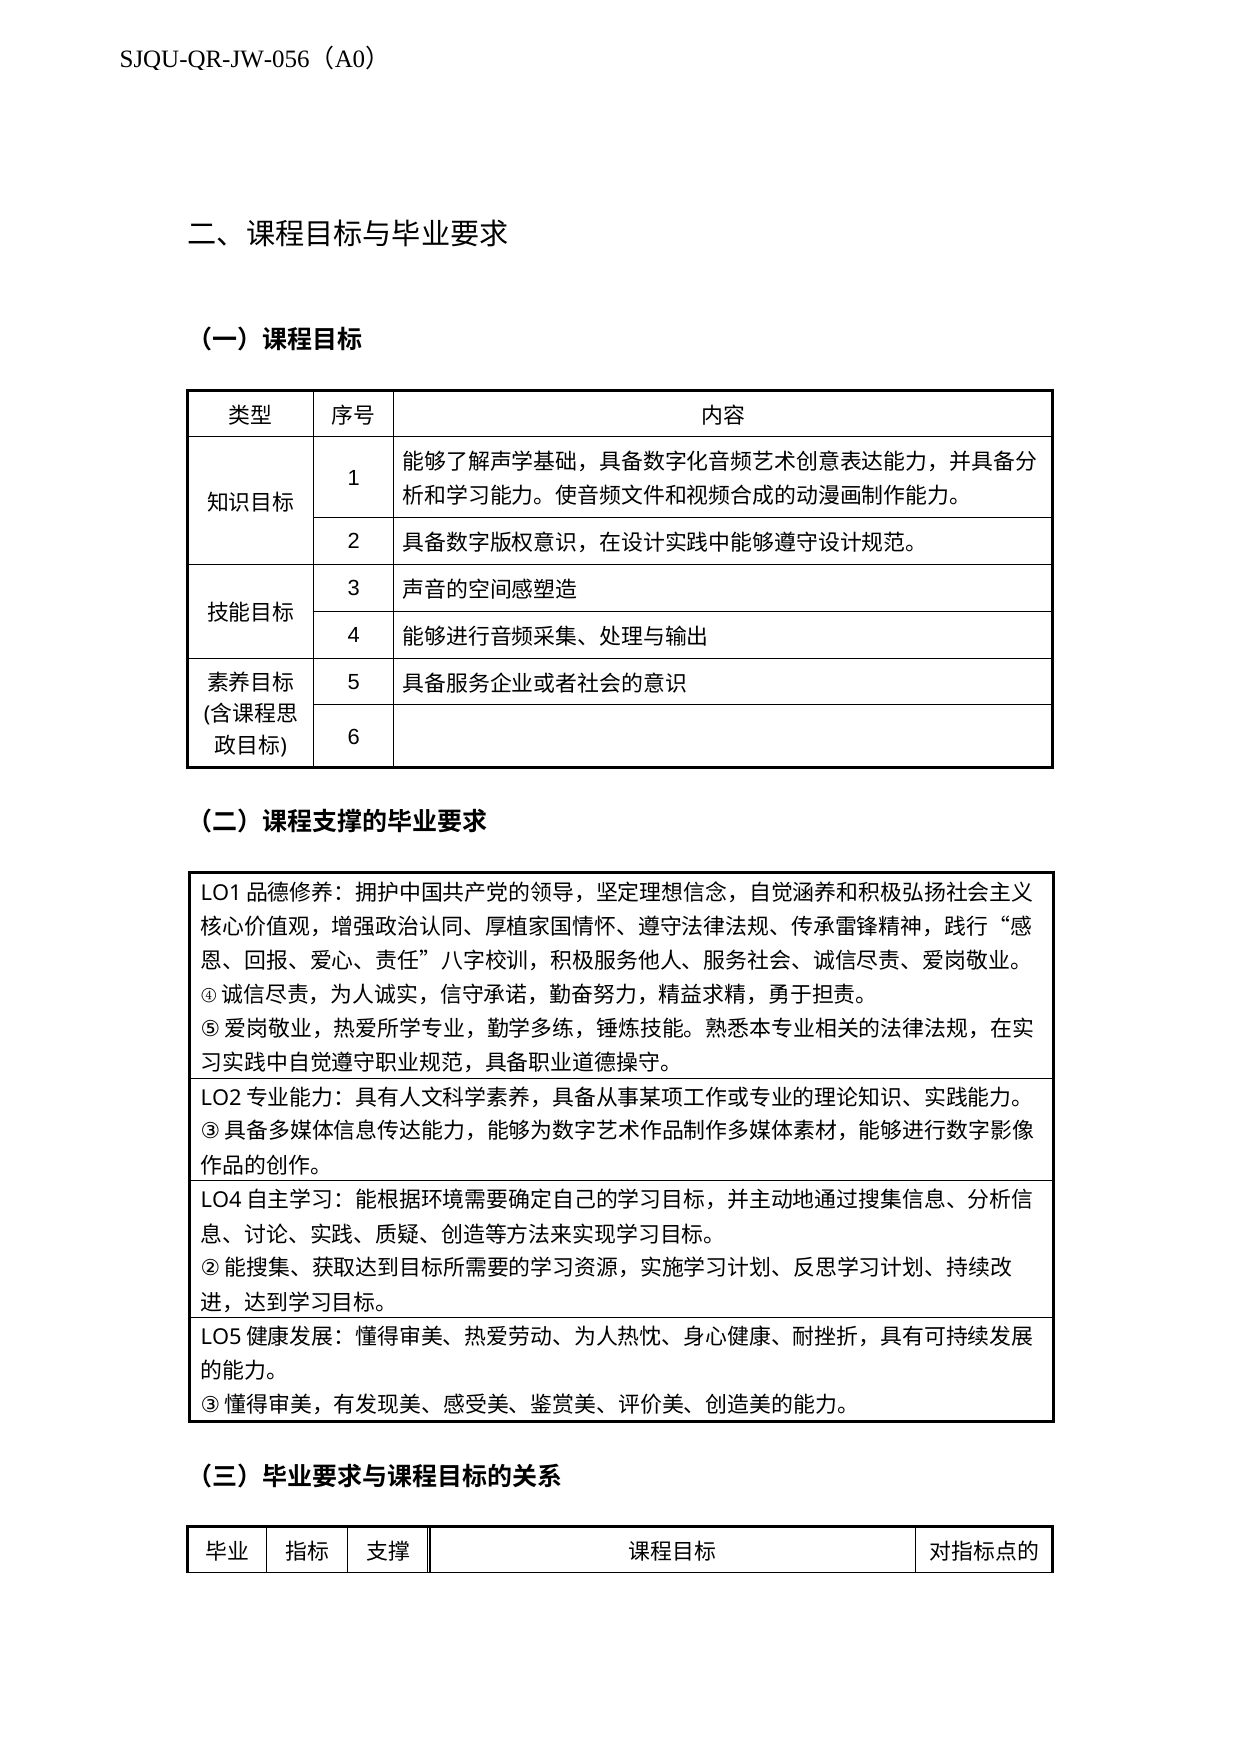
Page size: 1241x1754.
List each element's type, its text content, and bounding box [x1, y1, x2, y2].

table_cell 5 [314, 659, 393, 704]
table_cell 能够了解声学基础，具备数字化音频艺术创意表达能力，并具备分析和学习能力。使音频文件和视频合成的动漫画制作能力。 [394, 437, 1051, 517]
table_cell 具备服务企业或者社会的意识 [394, 659, 1051, 704]
table_cell 声音的空间感塑造 [394, 565, 1051, 611]
table_cell 1 [314, 437, 393, 517]
table_cell 2 [314, 518, 393, 564]
text （一）课程目标 [187, 304, 1053, 372]
table_header 对指标点的贡献度 [916, 1528, 1051, 1572]
table_header LO1品德修养：拥护中国共产党的领导，坚定理想信念，自觉涵养和积极弘扬社会主义核心价值观，增强政治认同、厚植家国情怀、遵守法律法规、传承雷锋精神，践行“感恩、回报、爱心、责任”八字校训，积极服务他人、服务社会、诚信尽责、爱岗敬业。 ④诚信尽责，为人诚实，信守承诺，勤奋努力，精益求精，勇于担责。 ⑤爱岗敬业，热爱所学专业，勤学多练，锤炼技能。熟悉本专业相关的法律法规，在实习实践中自觉遵守职业规范，具备职业道德操守。 [191, 874, 1052, 1077]
text （三）毕业要求与课程目标的关系 [187, 1440, 1053, 1508]
table_cell 4 [314, 612, 393, 657]
table_cell LO5健康发展：懂得审美、热爱劳动、为人热忱、身心健康、耐挫折，具有可持续发展的能力。 ③懂得审美，有发现美、感受美、鉴赏美、评价美、创造美的能力。 [191, 1318, 1052, 1420]
table_header 课程目标 [431, 1528, 915, 1572]
table_cell 具备数字版权意识，在设计实践中能够遵守设计规范。 [394, 518, 1051, 564]
table_cell LO2专业能力：具有人文科学素养，具备从事某项工作或专业的理论知识、实践能力。 ③具备多媒体信息传达能力，能够为数字艺术作品制作多媒体素材，能够进行数字影像作品的创作。 [191, 1079, 1052, 1180]
table_cell 6 [314, 705, 393, 766]
table_cell 素养目标 (含课程思政目标) [189, 659, 313, 766]
table_header 类型 [189, 392, 313, 436]
table_header 内容 [394, 392, 1051, 436]
table_cell 技能目标 [189, 565, 313, 657]
table_header 支撑度 [348, 1528, 427, 1572]
text （二）课程支撑的毕业要求 [187, 786, 1053, 854]
table_cell [394, 705, 1051, 766]
table_cell 3 [314, 565, 393, 611]
table_header 指标点 [267, 1528, 347, 1572]
table_cell 能够进行音频采集、处理与输出 [394, 612, 1051, 657]
table_cell LO4自主学习：能根据环境需要确定自己的学习目标，并主动地通过搜集信息、分析信息、讨论、实践、质疑、创造等方法来实现学习目标。 ②能搜集、获取达到目标所需要的学习资源，实施学习计划、反思学习计划、持续改进，达到学习目标。 [191, 1181, 1052, 1317]
table_header 毕业要求 [189, 1528, 266, 1572]
table_cell 知识目标 [189, 437, 313, 564]
text 二、课程目标与毕业要求 [187, 198, 1053, 266]
table_header 序号 [314, 392, 393, 436]
